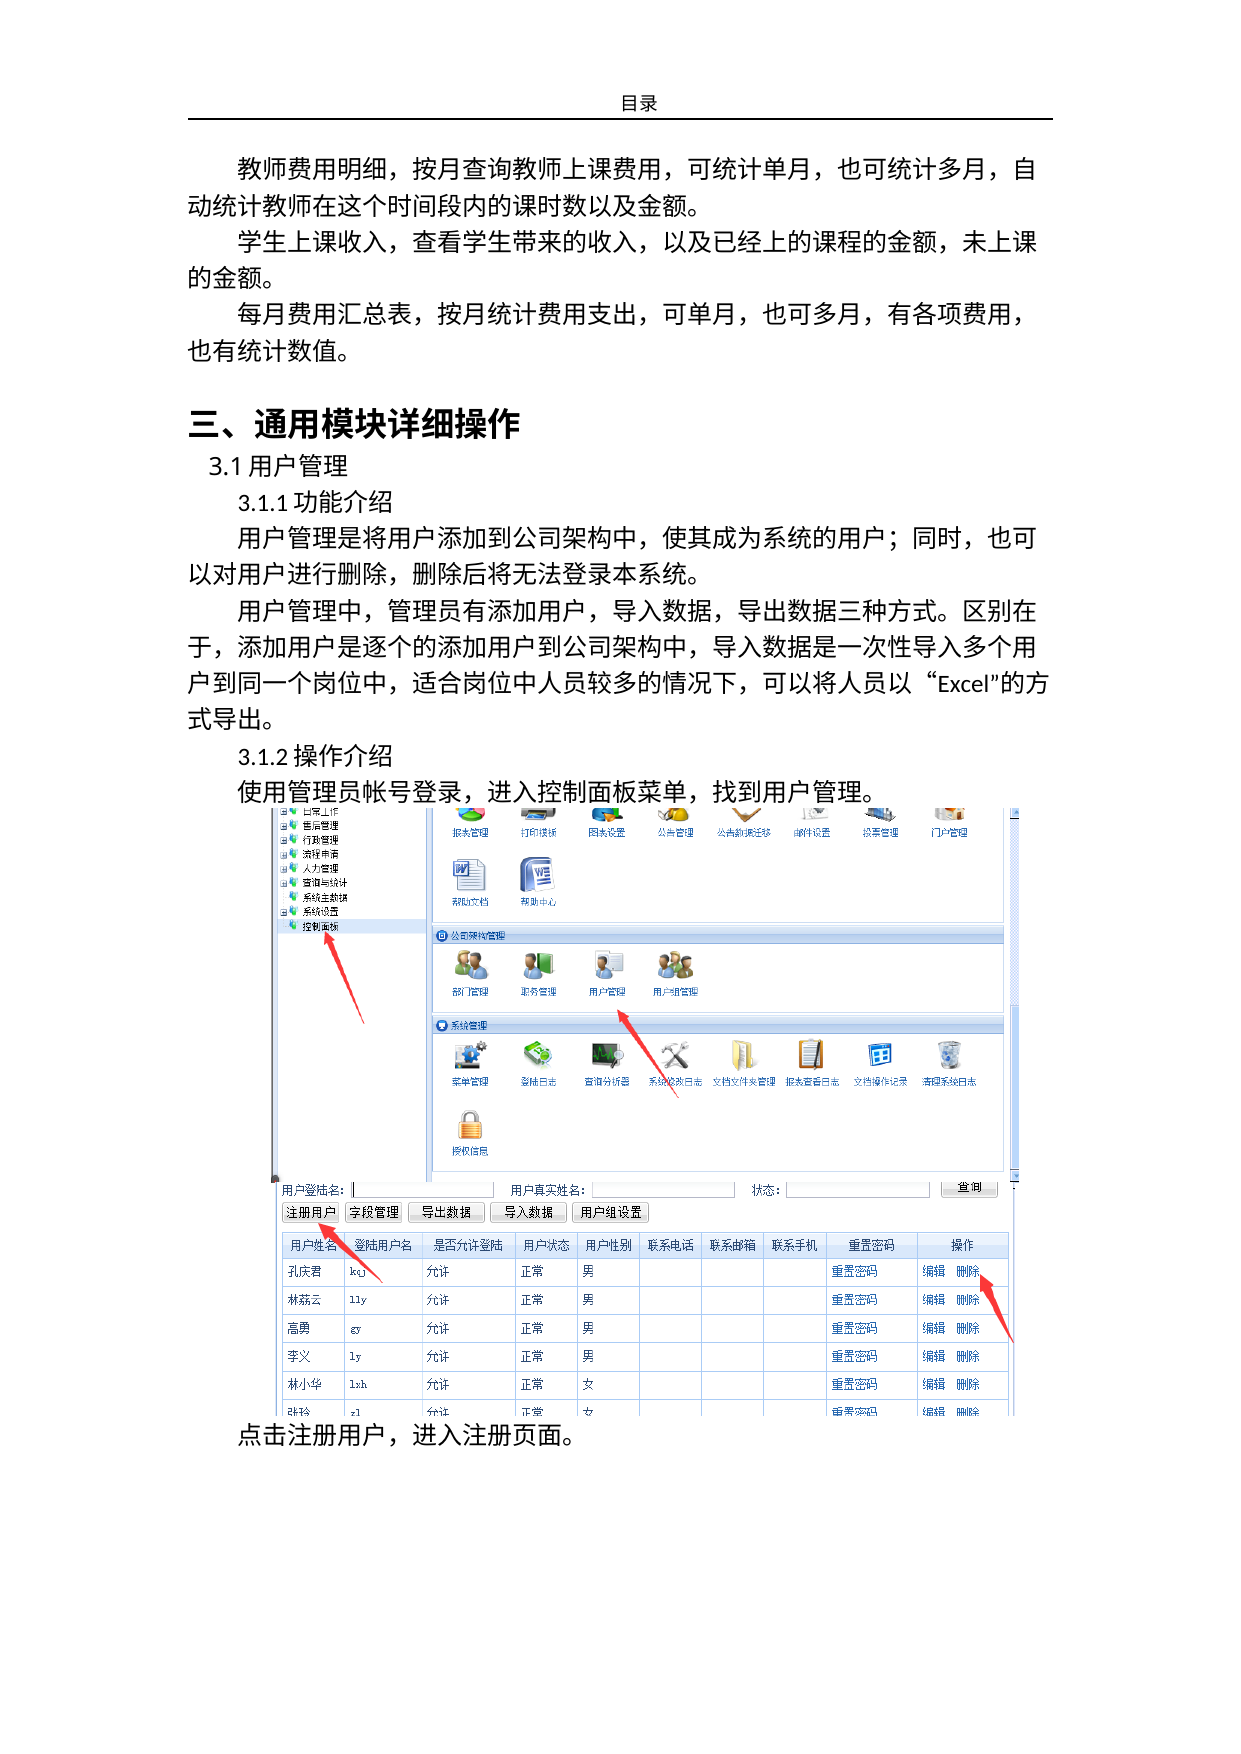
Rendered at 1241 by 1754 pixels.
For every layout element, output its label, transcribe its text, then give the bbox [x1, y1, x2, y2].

picture [271, 808, 1019, 1416]
text 教师费用明细，按月查询教师上课费用，可统计单月，也可统计多月，自动统计教师在这个时间段内的课时数以及金额。 [187, 150, 1053, 222]
text 操作介绍 [237, 736, 1053, 772]
text 点击注册用户，进入注册页面。 [187, 1415, 1053, 1451]
text 功能介绍 [237, 482, 1053, 519]
text 用户管理中，管理员有添加用户，导入数据，导出数据三种方式。区别在于，添加用户是逐个的添加用户到公司架构中，导入数据是一次性导入多个用户到同一个岗位中，适合岗位中人员较多的情况下，可以将人员以“Excel”的方式导出。 [187, 591, 1053, 736]
subtitle 三、通用模块详细操作 [187, 398, 1053, 446]
text 学生上课收入，查看学生带来的收入，以及已经上的课程的金额，未上课的金额。 [187, 222, 1053, 295]
text 用户管理是将用户添加到公司架构中，使其成为系统的用户；同时，也可以对用户进行删除，删除后将无法登录本系统。 [187, 519, 1053, 591]
subtitle 3.1用户管理 [187, 446, 1053, 482]
text 每月费用汇总表，按月统计费用支出，可单月，也可多月，有各项费用，也有统计数值。 [187, 295, 1053, 367]
text 使用管理员帐号登录，进入控制面板菜单，找到用户管理。 [187, 772, 1053, 809]
